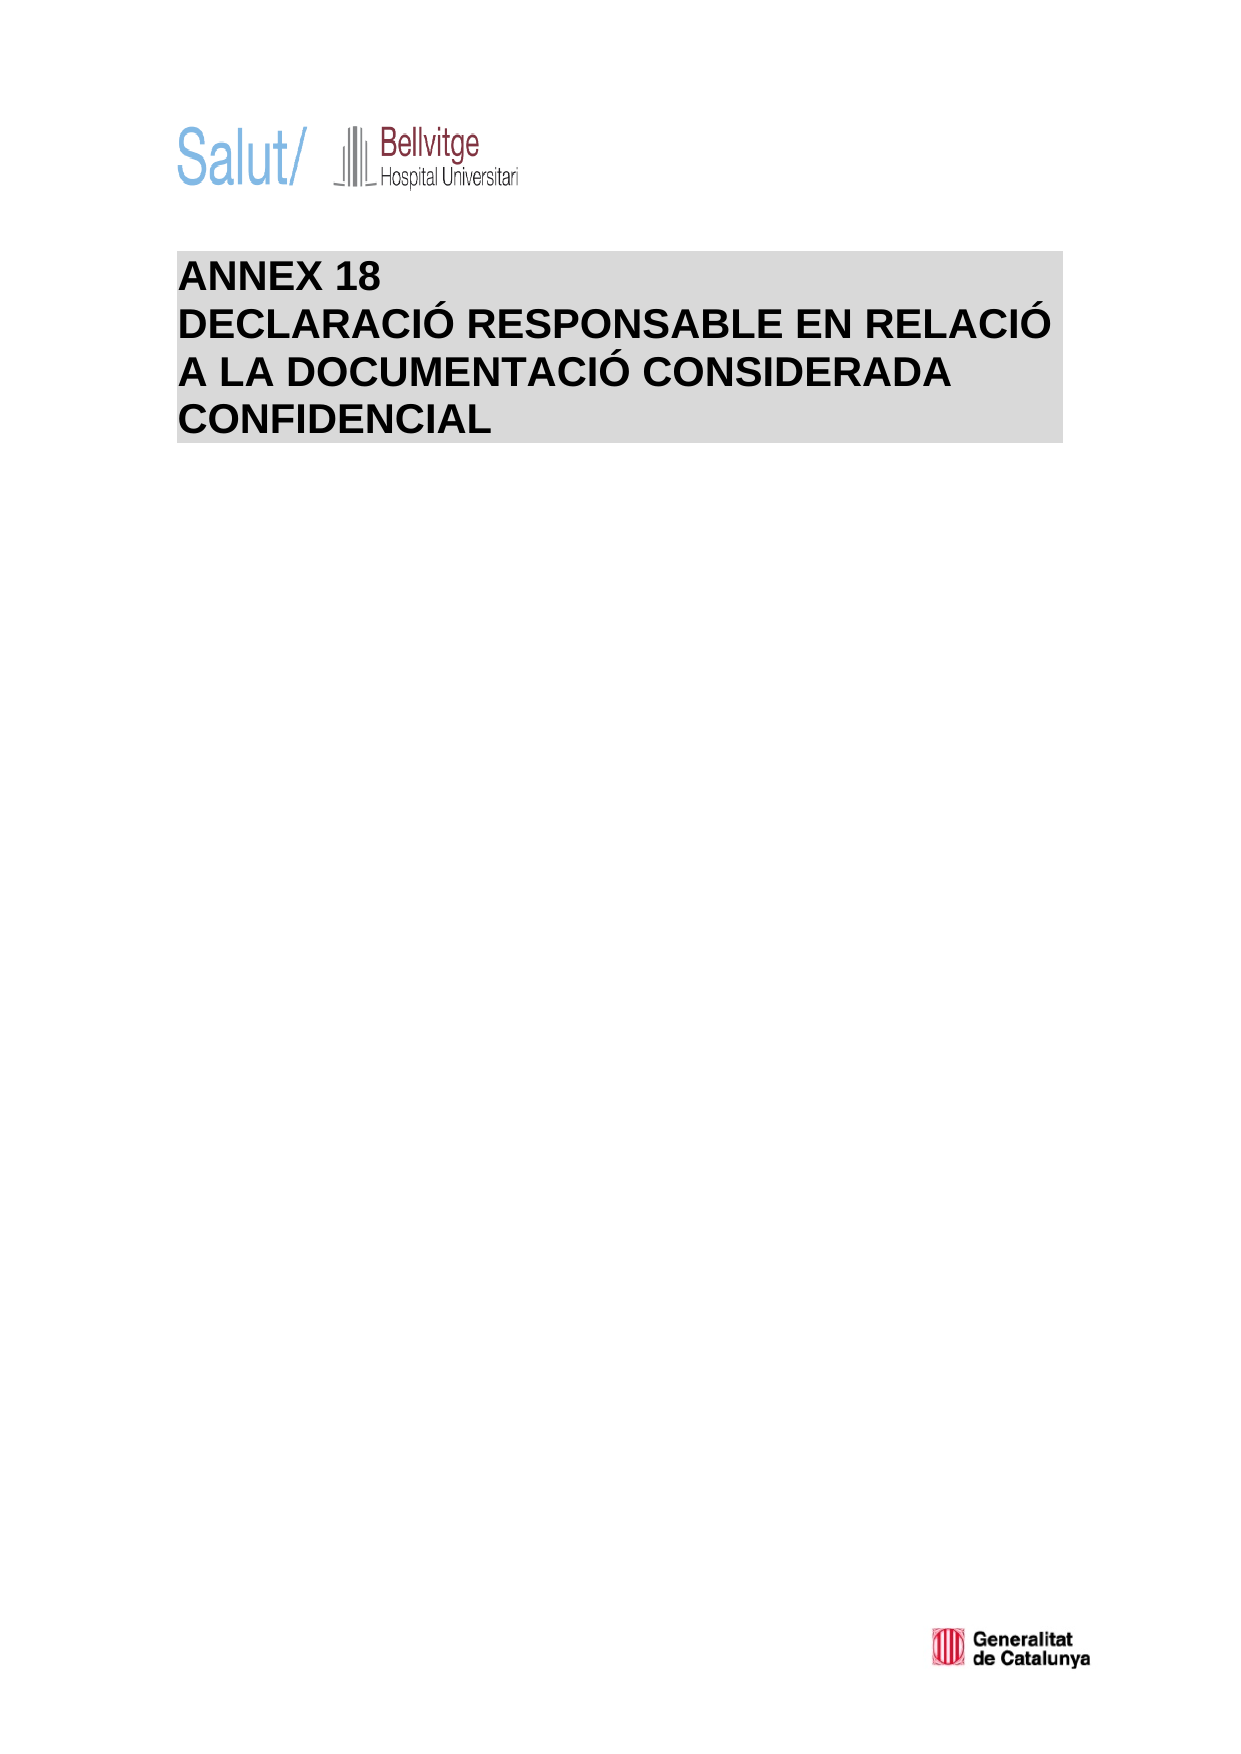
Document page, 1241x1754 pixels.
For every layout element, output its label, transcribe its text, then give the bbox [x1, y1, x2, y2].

text ANNEX 18 [177, 251, 1063, 299]
picture [893, 1621, 1129, 1674]
text DECLARACIÓ RESPONSABLE EN RELACIÓ A LA DOCUMENTACIÓ CONSIDERADA CONFIDENCIAL [177, 299, 1063, 443]
picture [177, 126, 518, 191]
